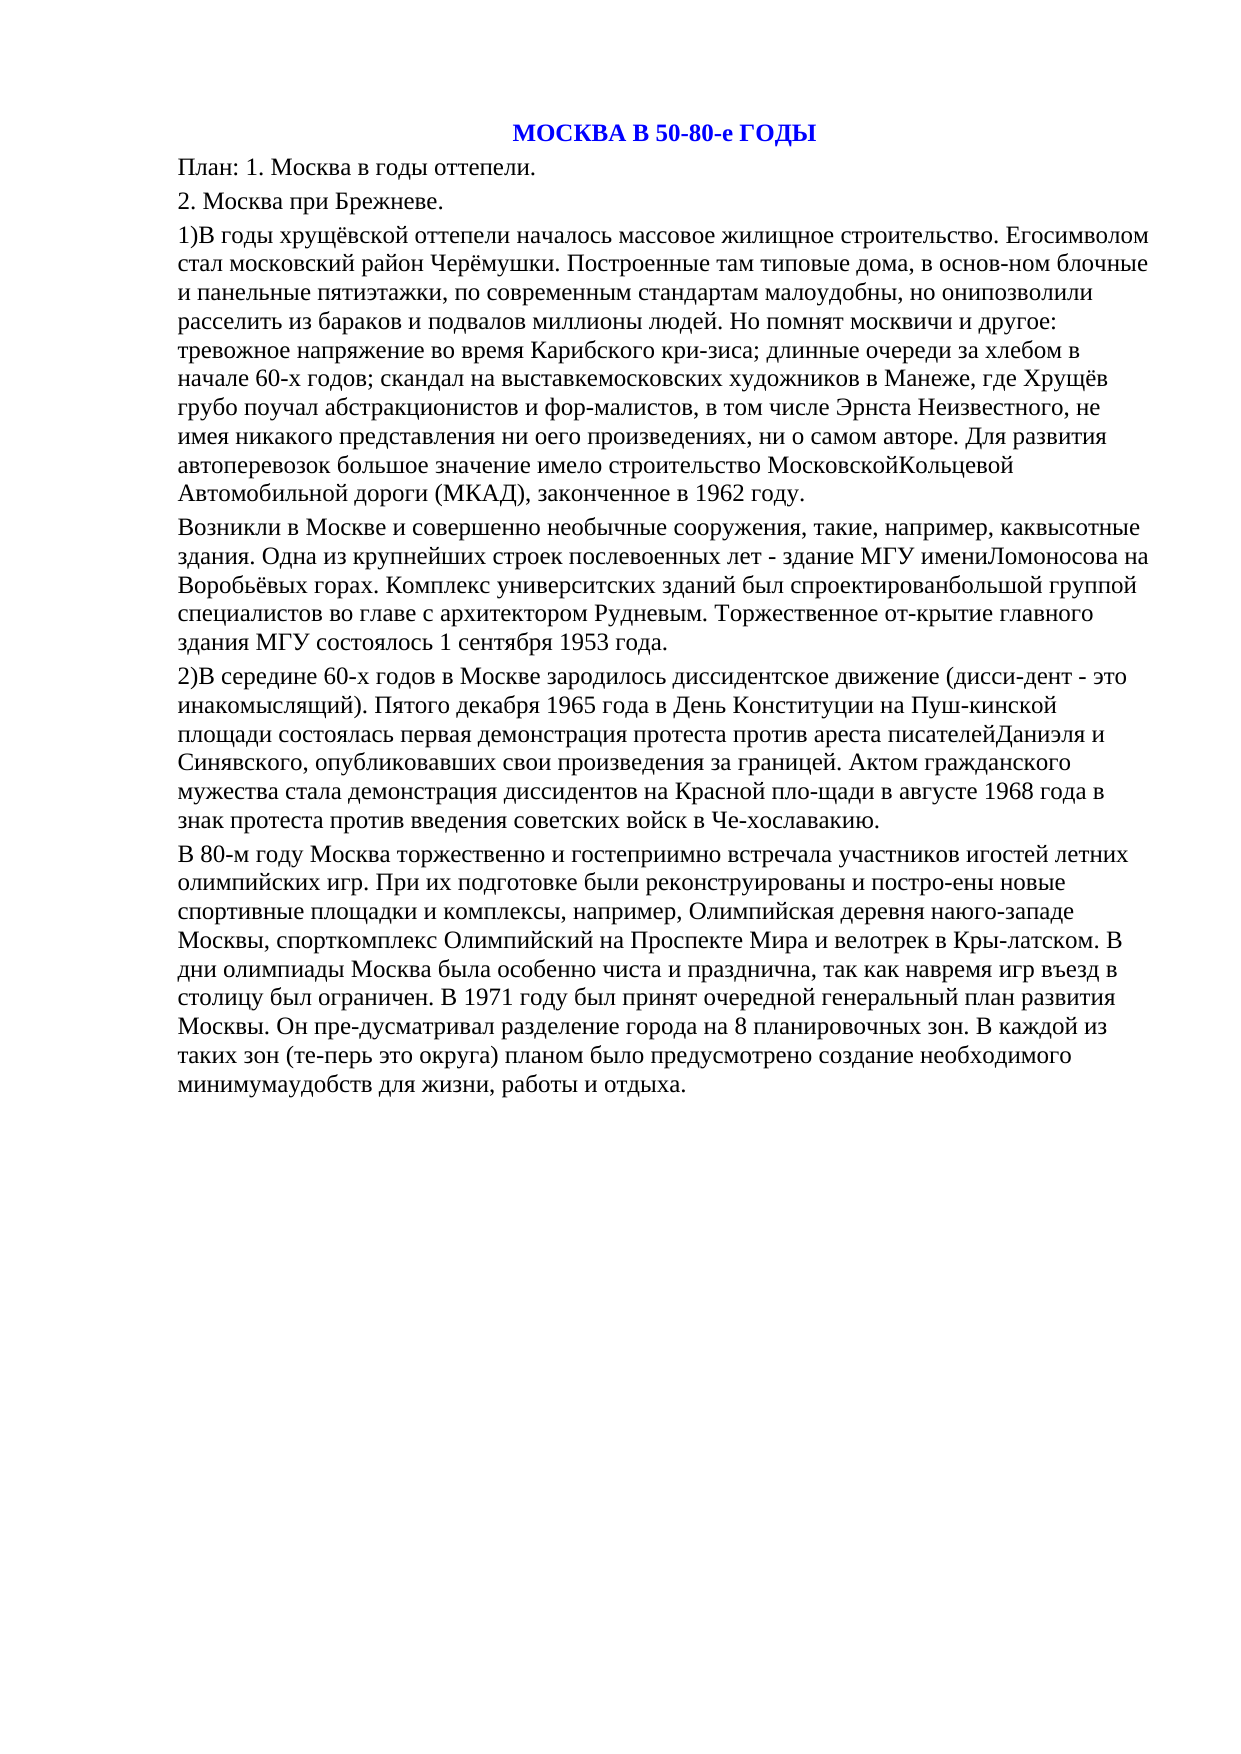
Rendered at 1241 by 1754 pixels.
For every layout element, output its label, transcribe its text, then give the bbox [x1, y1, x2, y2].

text 1)В годы хрущёвской оттепели началось массовое жилищное строительство. Егосимволом стал московский район Черёмушки. Построенные там типовые дома, в основ-ном блочные и панельные пятиэтажки, по современным стандартам малоудобны, но онипозволили расселить из бараков и подвалов миллионы людей. Но помнят москвичи и другое: тревожное напряжение во время Карибского кри-зиса; длинные очереди за хлебом в начале 60-х годов; скандал на выставкемосковских художников в Манеже, где Хрущёв грубо поучал абстракционистов и фор-малистов, в том числе Эрнста Неизвестного, не имея никакого представления ни оего произведениях, ни о самом авторе. Для развития автоперевозок большое значение имело строительство МосковскойКольцевой Автомобильной дороги (МКАД), законченное в 1962 году. [177, 220, 1152, 507]
text 2)В середине 60-х годов в Москве зародилось диссидентское движение (дисси-дент - это инакомыслящий). Пятого декабря 1965 года в День Конституции на Пуш-кинской площади состоялась первая демонстрация протеста против ареста писателейДаниэля и Синявского, опубликовавших свои произведения за границей. Актом гражданского мужества стала демонстрация диссидентов на Красной пло-щади в августе 1968 года в знак протеста против введения советских войск в Че-хославакию. [177, 661, 1152, 834]
text 2. Москва при Брежневе. [177, 186, 1152, 214]
text МОСКВА В 50-80-е ГОДЫ [177, 118, 1152, 147]
text План: 1. Москва в годы оттепели. [177, 152, 1152, 181]
text В 80-м году Москва торжественно и гостеприимно встречала участников игостей летних олимпийских игр. При их подготовке были реконструированы и постро-ены новые спортивные площадки и комплексы, например, Олимпийская деревня наюго-западе Москвы, спорткомплекс Олимпийский на Проспекте Мира и велотрек в Кры-латском. В дни олимпиады Москва была особенно чиста и празднична, так как навремя игр въезд в столицу был ограничен. В 1971 году был принят очередной генеральный план развития Москвы. Он пре-дусматривал разделение города на 8 планировочных зон. В каждой из таких зон (те-перь это округа) планом было предусмотрено создание необходимого минимумаудобств для жизни, работы и отдыха. [177, 839, 1152, 1097]
text Возникли в Москве и совершенно необычные сооружения, такие, например, каквысотные здания. Одна из крупнейших строек послевоенных лет - здание МГУ имениЛомоносова на Воробьёвых горах. Комплекс университских зданий был спроектированбольшой группой специалистов во главе с архитектором Рудневым. Торжественное от-крытие главного здания МГУ состоялось 1 сентября 1953 года. [177, 512, 1152, 656]
